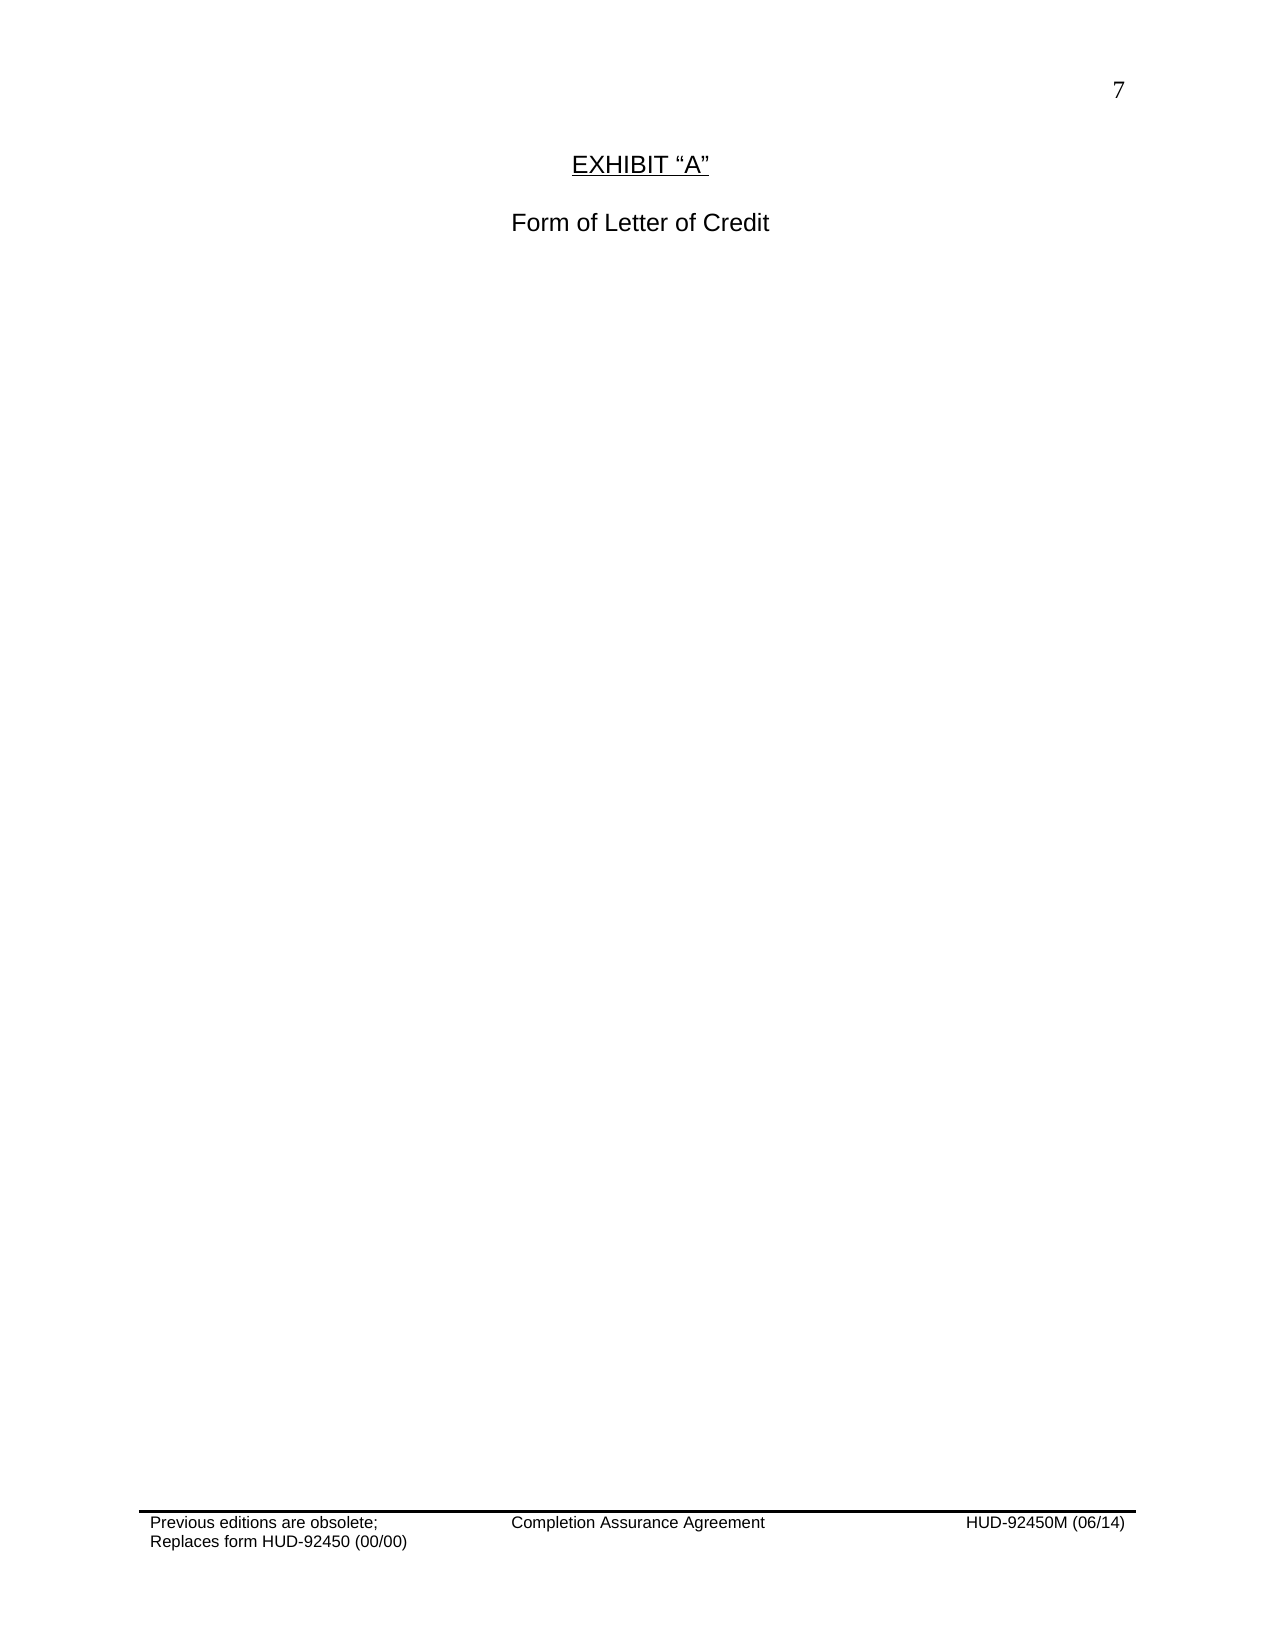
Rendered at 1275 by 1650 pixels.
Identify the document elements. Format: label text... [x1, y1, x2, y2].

text EXHIBIT “A” [141, 150, 1140, 179]
text Form of Letter of Credit [141, 207, 1140, 236]
